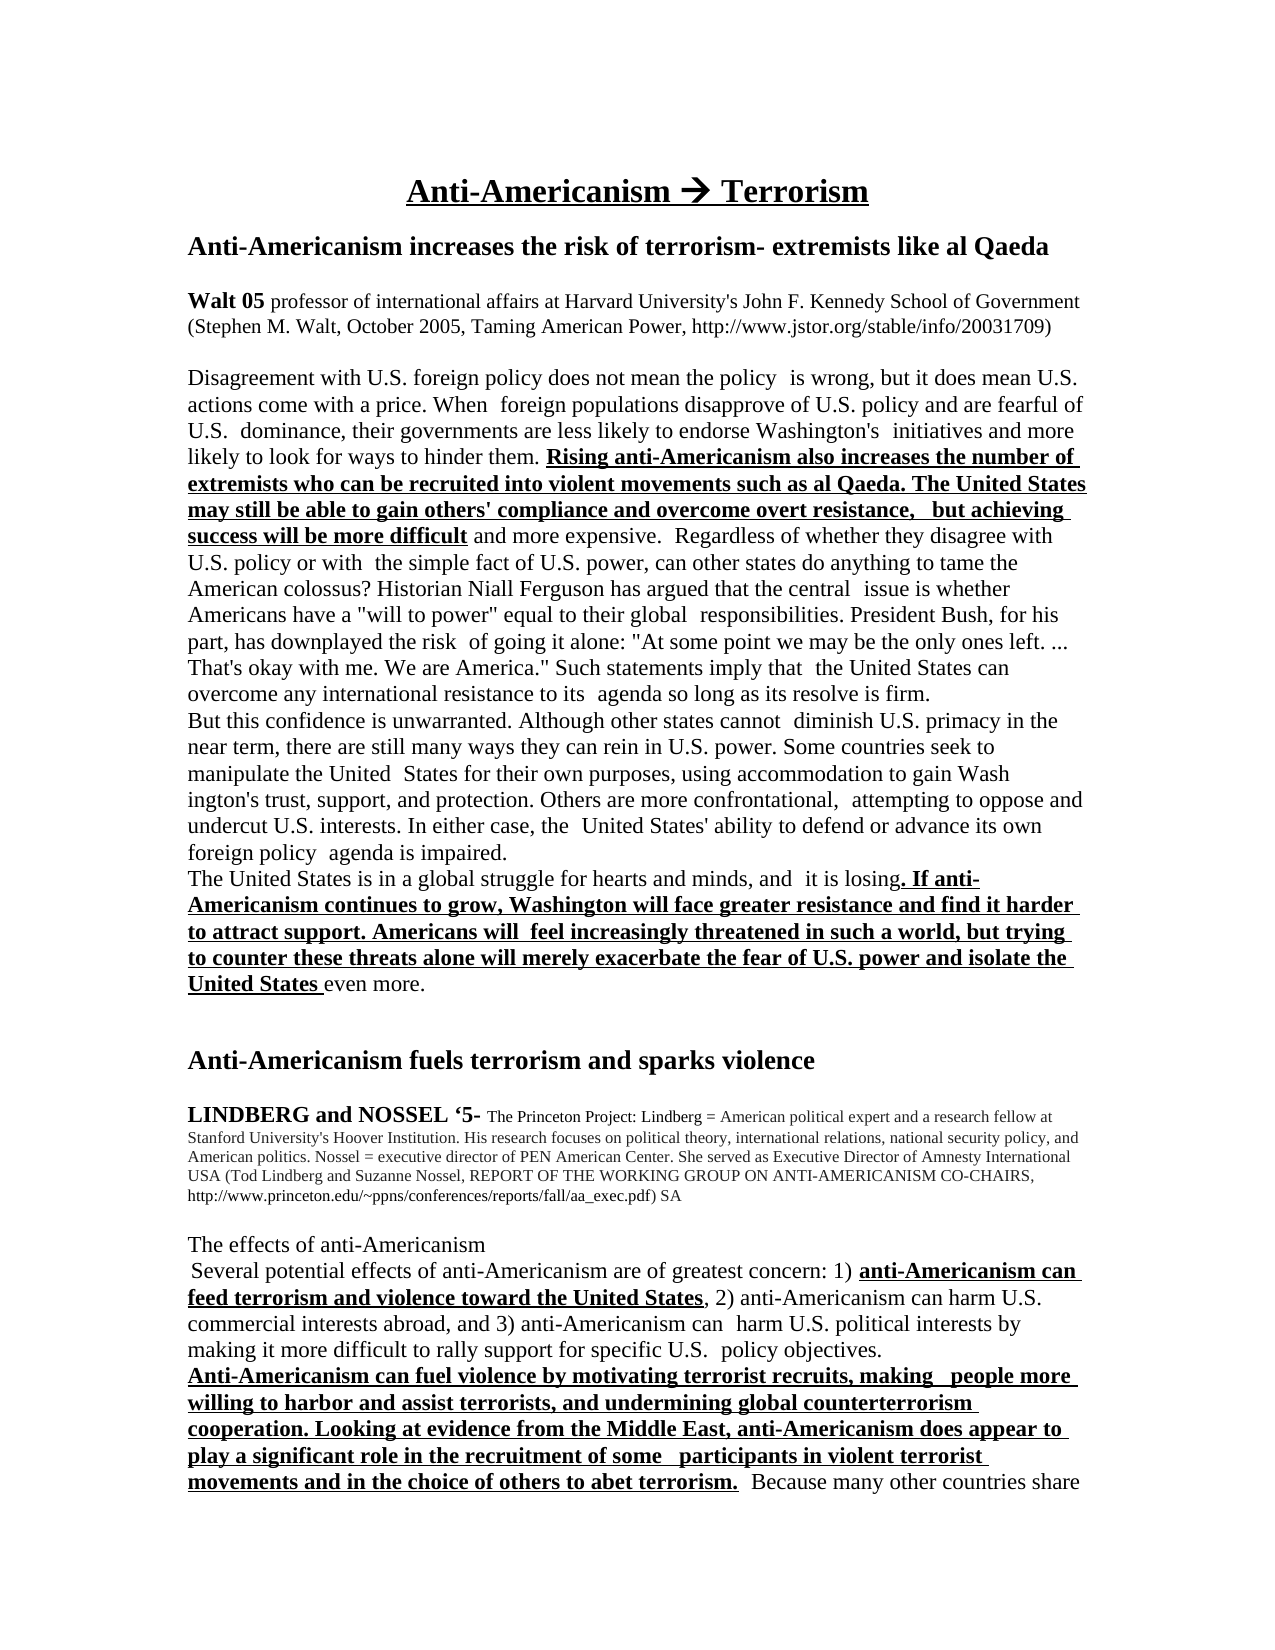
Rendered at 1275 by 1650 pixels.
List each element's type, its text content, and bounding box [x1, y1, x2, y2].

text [187, 1363, 1087, 1494]
text Walt 05 professor of international affairs at Harvard University's John F. Kennedy School of Government (Stephen M. Walt, October 2005, Taming American Power, http://www.jstor.org/stable/info/20031709) [187, 287, 1087, 338]
text The United States is in a global struggle for hearts and minds, and it is losing. If anti-Americanism continues to grow, Washington will face greater resistance and find it harder to attract support. Americans will feel increasingly threatened in such a world, but trying to counter these threats alone will merely exacerbate the fear of U.S. power and isolate the United States even more. [187, 865, 1087, 997]
text LINDBERG and NOSSEL ‘5- The Princeton Project: Lindberg = American political expert and a research fellow at Stanford University's Hoover Institution. His research focuses on political theory, international relations, national security policy, and American politics. Nossel = executive director of PEN American Center. She served as Executive Director of Amnesty International USA (Tod Lindberg and Suzanne Nossel, REPORT OF THE WORKING GROUP ON ANTI-AMERICANISM CO-CHAIRS, http://www.princeton.edu/~ppns/conferences/reports/fall/aa_exec.pdf) SA [187, 1101, 1087, 1204]
subtitle Anti-Americanism fuels terrorism and sparks violence [187, 1044, 1087, 1075]
text The effects of anti-Americanism [187, 1231, 1087, 1257]
text Disagreement with U.S. foreign policy does not mean the policy is wrong, but it does mean U.S. actions come with a price. When foreign populations disapprove of U.S. policy and are fearful of U.S. dominance, their governments are less likely to endorse Washington's initiatives and more likely to look for ways to hinder them. Rising anti-Americanism also increases the number of extremists who can be recruited into violent movements such as al Qaeda. The United States may still be able to gain others' compliance and overcome overt resistance, but achieving success will be more difficult and more expensive. Regardless of whether they disagree with U.S. policy or with the simple fact of U.S. power, can other states do anything to tame the American colossus? Historian Niall Ferguson has argued that the central issue is whether Americans have a "will to power" equal to their global responsibilities. President Bush, for his part, has downplayed the risk of going it alone: "At some point we may be the only ones left. ... That's okay with me. We are America." Such statements imply that the United States can overcome any international resistance to its agenda so long as its resolve is firm. [187, 364, 1087, 493]
subtitle Anti-Americanism increases the risk of terrorism- extremists like al Qaeda [187, 230, 1087, 261]
subtitle Anti-Americanism Terrorism [187, 171, 1087, 209]
text Several potential effects of anti-Americanism are of greatest concern: 1) anti-Americanism can feed terrorism and violence toward the United States, 2) anti-Americanism can harm U.S. commercial interests abroad, and 3) anti-Americanism can harm U.S. political interests by making it more difficult to rally support for specific U.S. policy objectives. [187, 1257, 1087, 1363]
text Disagreement with U.S. foreign policy does not mean the policy is wrong, but it does mean U.S. actions come with a price. When foreign populations disapprove of U.S. policy and are fearful of U.S. dominance, their governments are less likely to endorse Washington's initiatives and more likely to look for ways to hinder them. Rising anti-Americanism also increases the number of extremists who can be recruited into violent movements such as al Qaeda. The United States may still be able to gain others' compliance and overcome overt resistance, but achieving success will be more difficult and more expensive. Regardless of whether they disagree with U.S. policy or with the simple fact of U.S. power, can other states do anything to tame the American colossus? Historian Niall Ferguson has argued that the central issue is whether Americans have a "will to power" equal to their global responsibilities. President Bush, for his part, has downplayed the risk of going it alone: "At some point we may be the only ones left. ... That's okay with me. We are America." Such statements imply that the United States can overcome any international resistance to its agenda so long as its resolve is firm. [187, 494, 1087, 707]
text But this confidence is unwarranted. Although other states cannot diminish U.S. primacy in the near term, there are still many ways they can rein in U.S. power. Some countries seek to manipulate the United States for their own purposes, using accommodation to gain Wash ington's trust, support, and protection. Others are more confrontational, attempting to oppose and undercut U.S. interests. In either case, the United States' ability to defend or advance its own foreign policy agenda is impaired. [187, 707, 1087, 865]
